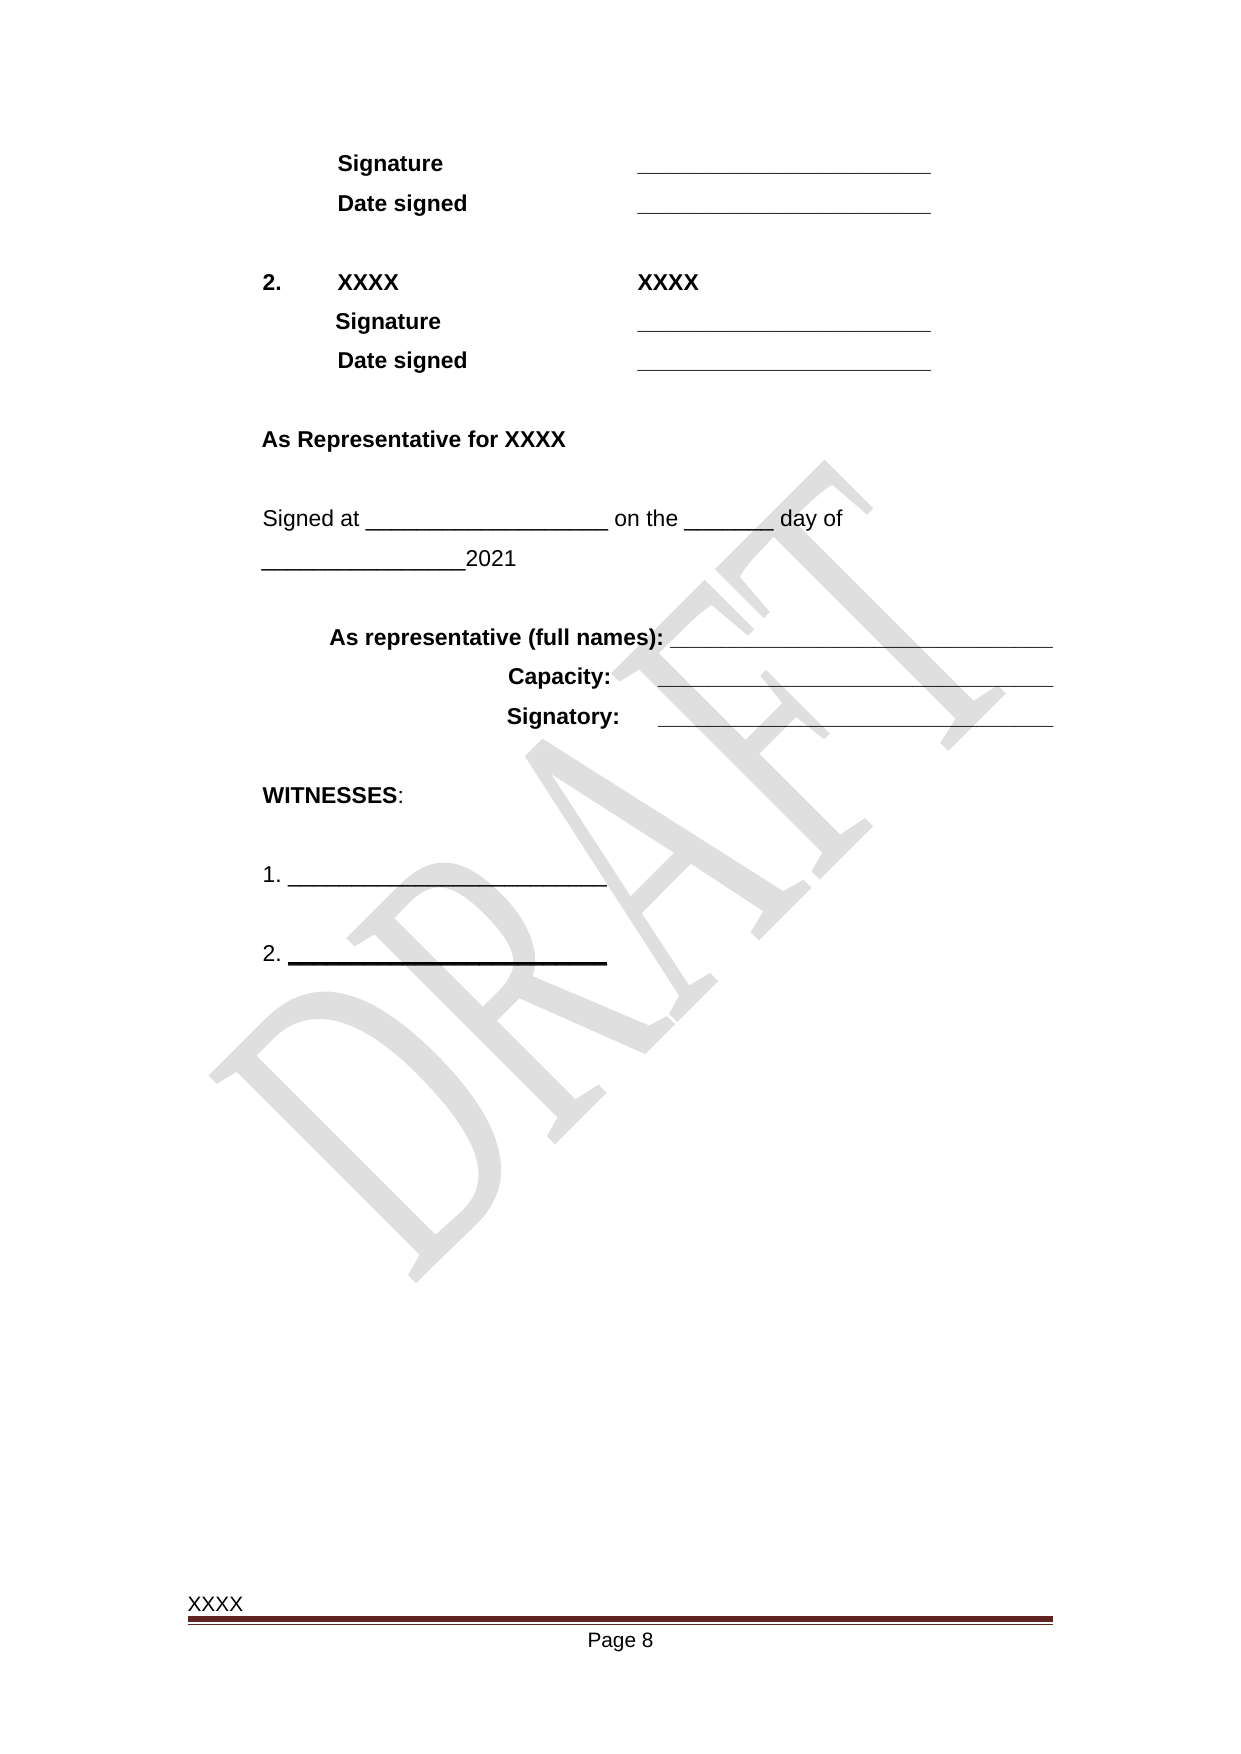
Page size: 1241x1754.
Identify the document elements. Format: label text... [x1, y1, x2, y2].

text Date signed _______________________ [261, 189, 1053, 216]
text Capacity: _______________________________ [187, 663, 1053, 689]
text Signature _______________________ [262, 150, 1053, 176]
text 2. _________________________ [262, 939, 1053, 966]
text Signature _______________________ [262, 308, 1053, 334]
text As representative (full names): ______________________________ [262, 624, 1053, 650]
text Date signed _______________________ [262, 347, 1053, 374]
text As Representative for XXXX [261, 426, 1053, 453]
text Signed at ___________________ on the _______ day of ________________2021 [261, 505, 1053, 571]
text Signatory: _______________________________ [187, 703, 1053, 729]
list XXXX XXXX [262, 268, 1053, 295]
text WITNESSES: [262, 782, 1053, 808]
text 1. _________________________ [262, 821, 1053, 887]
